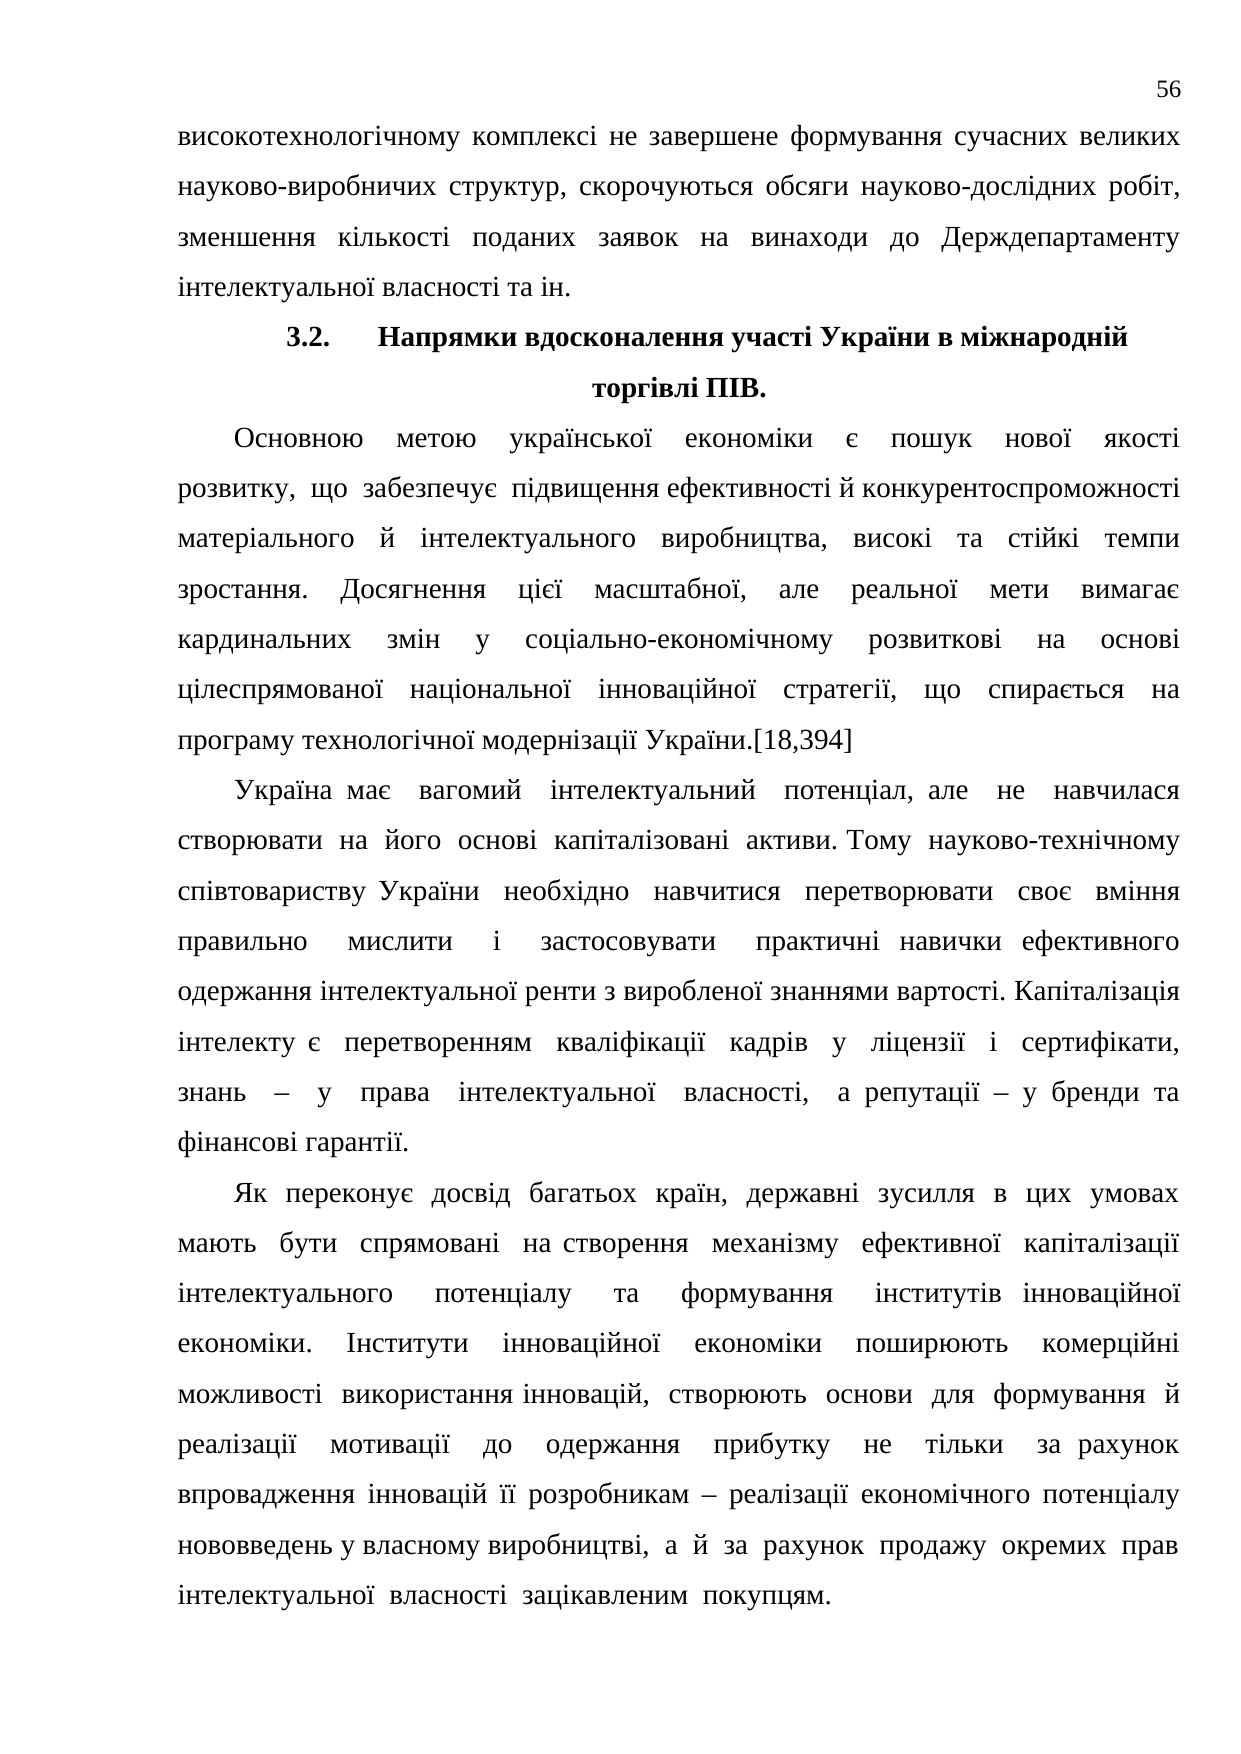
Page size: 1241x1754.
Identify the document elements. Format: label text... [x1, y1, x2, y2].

text Основною метою української економіки є пошук нової якості розвитку, що забезпечує підвищення ефективності й конкурентоспроможності матеріального й інтелектуального виробництва, високі та стійкі темпи зростання. Досягнення цієї масштабної, але реальної мети вимагає кардинальних змін у соціально-економічному розвиткові на основі цілеспрямованої національної інноваційної стратегії, що спирається на програму технологічної модернізації України.[18,394] [177, 420, 1181, 755]
list Напрямки вдосконалення участі України в міжнародній торгівлі ПІВ. [177, 319, 1181, 403]
text Україна має вагомий інтелектуальний потенціал, але не навчилася створювати на його основі капіталізовані активи. Тому науково-технічному співтовариству України необхідно навчитися перетворювати своє вміння правильно мислити і застосовувати практичні навички ефективного одержання інтелектуальної ренти з виробленої знаннями вартості. Капіталізація інтелекту є перетворенням кваліфікації кадрів у ліцензії і сертифікати, знань – у права інтелектуальної власності, а репутації – у бренди та фінансові гарантії. [177, 772, 1181, 1158]
text Як переконує досвід багатьох країн, державні зусилля в цих умовах мають бути спрямовані на створення механізму ефективної капіталізації інтелектуального потенціалу та формування інститутів інноваційної економіки. Інститути інноваційної економіки поширюють комерційні можливості використання інновацій, створюють основи для формування й реалізації мотивації до одержання прибутку не тільки за рахунок впровадження інновацій її розробникам – реалізації економічного потенціалу нововведень у власному виробництві, а й за рахунок продажу окремих прав інтелектуальної власності зацікавленим покупцям. [177, 1175, 1181, 1611]
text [177, 118, 1181, 303]
